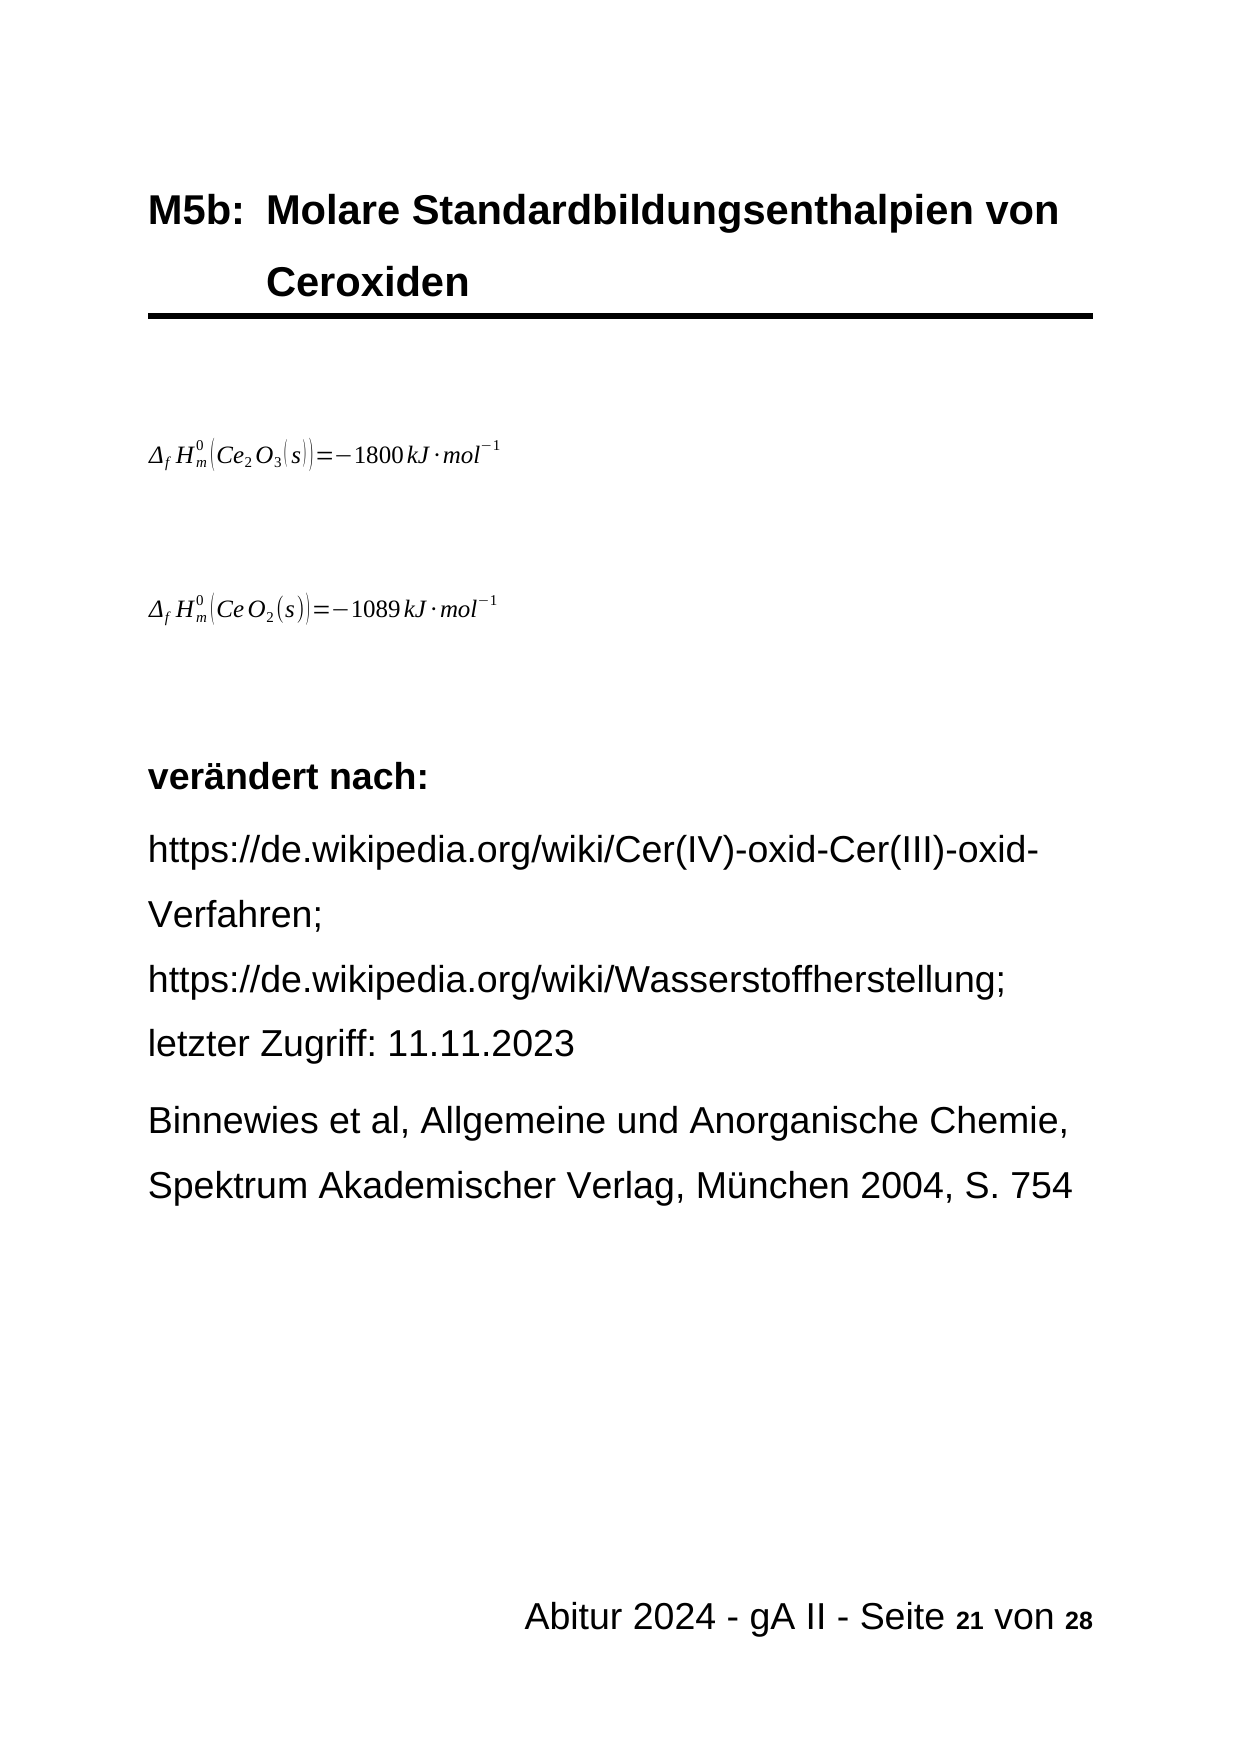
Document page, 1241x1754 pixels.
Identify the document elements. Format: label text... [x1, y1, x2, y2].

text https://de.wikipedia.org/wiki/Cer(IV)-oxid-Cer(III)-oxid-Verfahren; https://de.wikipedia.org/wiki/Wasserstoffherstellung; letzter Zugriff: 11.11.2023 [148, 827, 1093, 1064]
text Binnewies et al, Allgemeine und Anorganische Chemie, Spektrum Akademischer Verlag, München 2004, S. 754 [148, 1099, 1093, 1206]
subtitle M5b: Molare Standardbildungsenthalpien von Ceroxiden [148, 185, 1093, 313]
subtitle verändert nach: [148, 754, 1093, 797]
